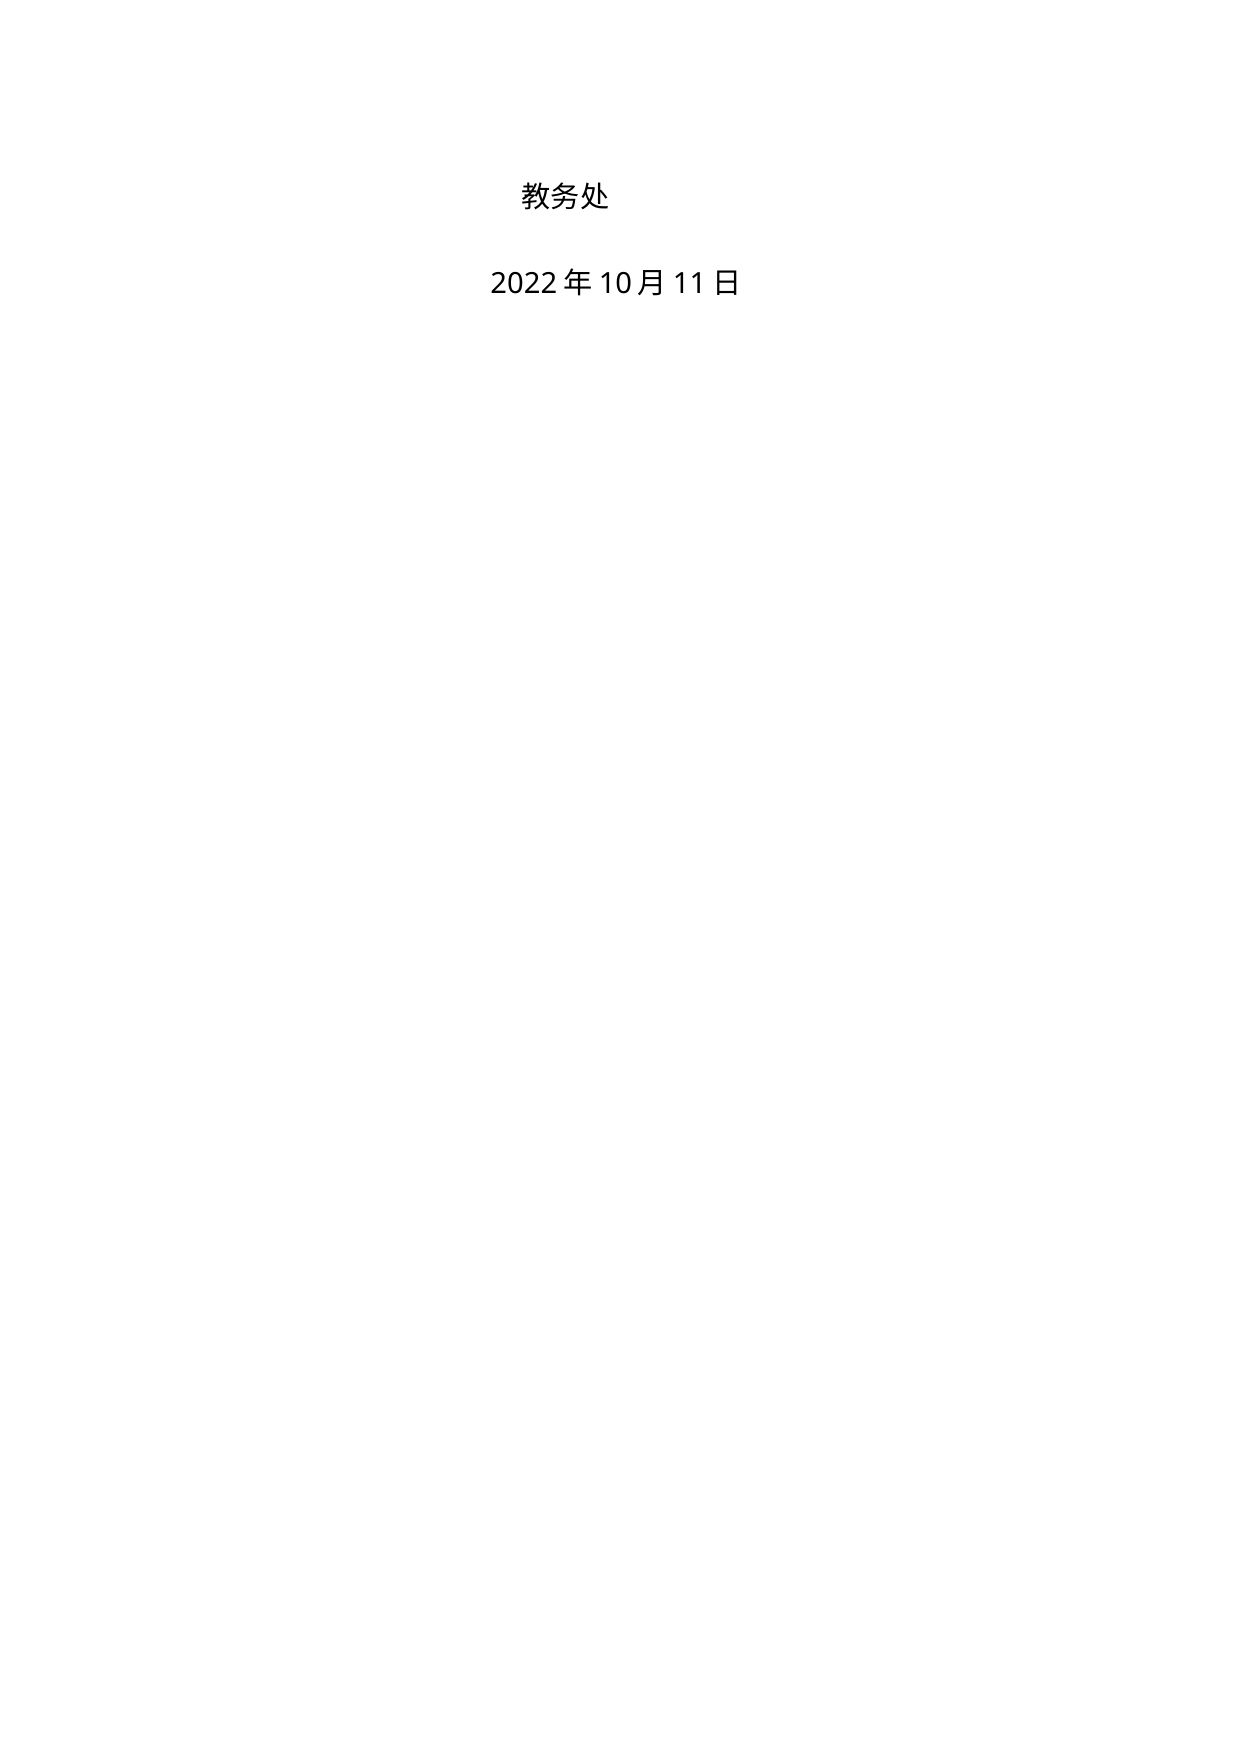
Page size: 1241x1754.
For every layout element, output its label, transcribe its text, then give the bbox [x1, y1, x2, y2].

text 2022年10月11日 [187, 248, 1053, 313]
text 教务处 [187, 162, 1053, 227]
